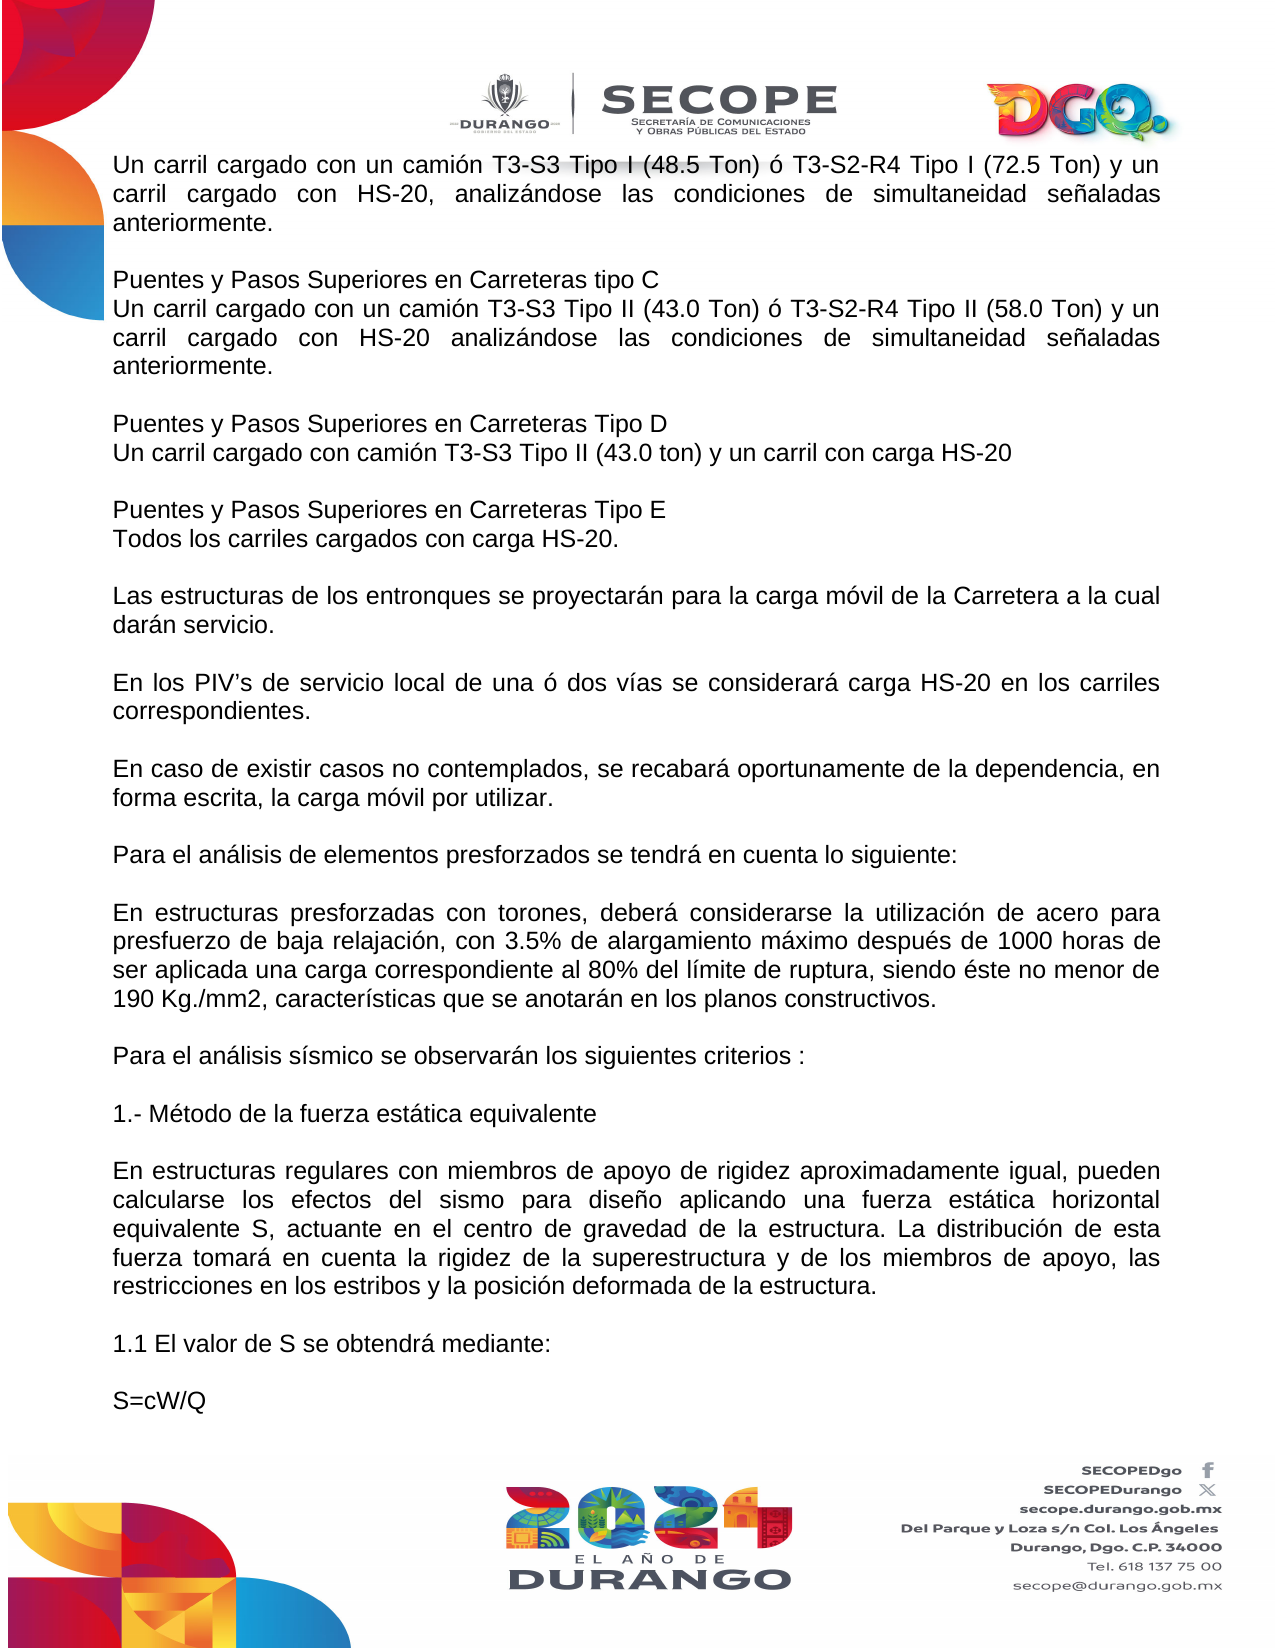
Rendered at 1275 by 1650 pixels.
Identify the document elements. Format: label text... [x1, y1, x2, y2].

text 1.1 El valor de S se obtendrá mediante: [112, 1329, 1162, 1357]
picture [2, 0, 1275, 323]
text Un carril cargado con un camión T3-S3 Tipo I (48.5 Ton) ó T3-S2-R4 Tipo I (72.5 Ton) y un carril cargado con HS-20, analizándose las condiciones de simultaneidad señaladas anteriormente. [112, 150, 1162, 236]
text Puentes y Pasos Superiores en Carreteras tipo C [112, 265, 1162, 294]
text S=cW/Q [112, 1386, 1162, 1415]
text Para el análisis de elementos presforzados se tendrá en cuenta lo siguiente: [112, 840, 1162, 869]
text Puentes y Pasos Superiores en Carreteras Tipo D [112, 409, 1162, 437]
text En estructuras presforzadas con torones, deberá considerarse la utilización de acero para presfuerzo de baja relajación, con 3.5% de alargamiento máximo después de 1000 horas de ser aplicada una carga correspondiente al 80% del límite de ruptura, siendo éste no menor de 190 Kg./mm2, características que se anotarán en los planos constructivos. [112, 897, 1162, 1012]
text Un carril cargado con camión T3-S3 Tipo II (43.0 ton) y un carril con carga HS-20 [112, 437, 1162, 466]
text Todos los carriles cargados con carga HS-20. [112, 524, 1162, 552]
text En estructuras regulares con miembros de apoyo de rigidez aproximadamente igual, pueden calcularse los efectos del sismo para diseño aplicando una fuerza estática horizontal equivalente S, actuante en el centro de gravedad de la estructura. La distribución de esta fuerza tomará en cuenta la rigidez de la superestructura y de los miembros de apoyo, las restricciones en los estribos y la posición deformada de la estructura. [112, 1156, 1162, 1300]
picture [8, 1455, 1275, 1648]
text En los PIV’s de servicio local de una ó dos vías se considerará carga HS-20 en los carriles correspondientes. [112, 667, 1162, 725]
text 1.- Método de la fuerza estática equivalente [112, 1099, 1162, 1127]
text Las estructuras de los entronques se proyectarán para la carga móvil de la Carretera a la cual darán servicio. [112, 581, 1162, 639]
text Un carril cargado con un camión T3-S3 Tipo II (43.0 Ton) ó T3-S2-R4 Tipo II (58.0 Ton) y un carril cargado con HS-20 analizándose las condiciones de simultaneidad señaladas anteriormente. [112, 294, 1162, 380]
text Para el análisis sísmico se observarán los siguientes criterios : [112, 1041, 1162, 1070]
text Puentes y Pasos Superiores en Carreteras Tipo E [112, 495, 1162, 524]
text En caso de existir casos no contemplados, se recabará oportunamente de la dependencia, en forma escrita, la carga móvil por utilizar. [112, 754, 1162, 811]
